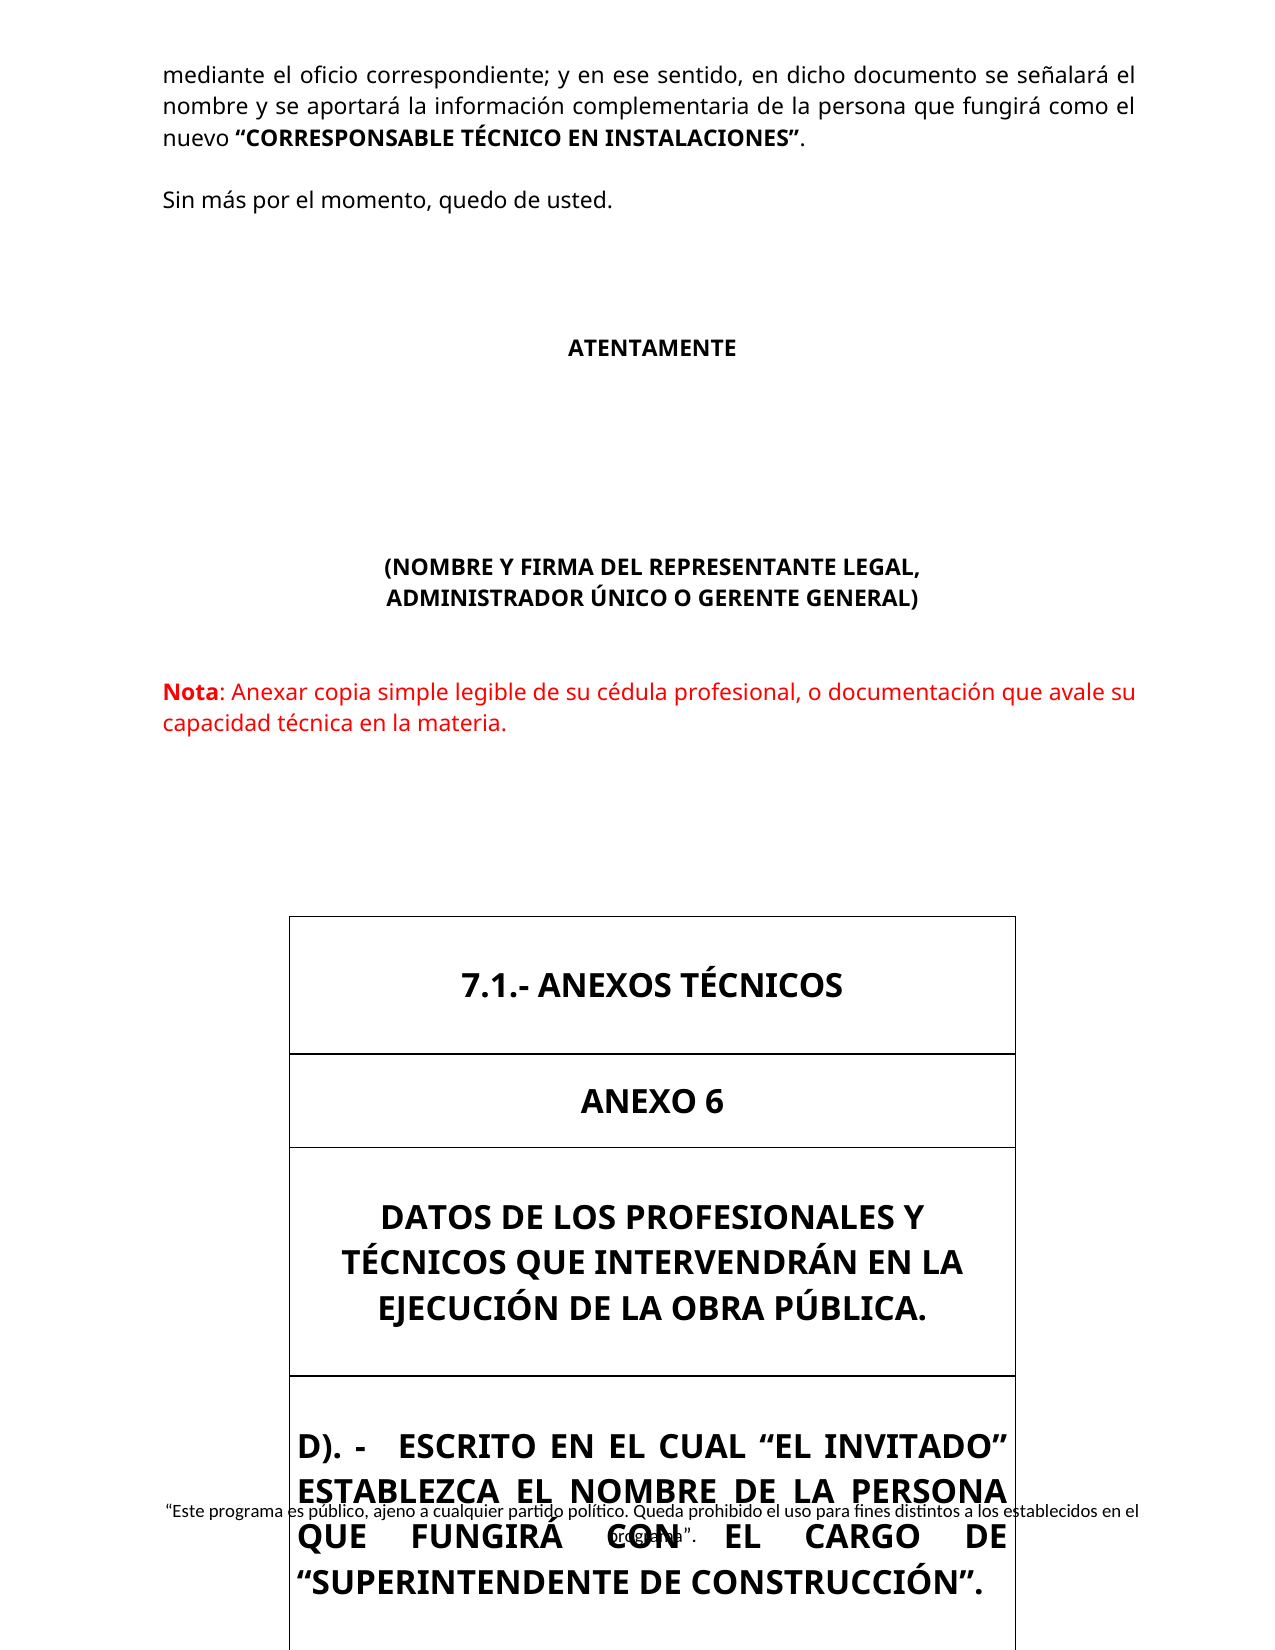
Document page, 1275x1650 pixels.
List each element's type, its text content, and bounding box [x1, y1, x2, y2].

text (NOMBRE Y FIRMA DEL REPRESENTANTE LEGAL, [148, 551, 1157, 582]
table_header 7.1.- ANEXOS TÉCNICOS [290, 917, 1015, 1053]
text ATENTAMENTE [148, 332, 1157, 363]
text Nota: Anexar copia simple legible de su cédula profesional, o documentación que avale su capacidad técnica en la materia. [162, 676, 1137, 738]
text Sin más por el momento, quedo de usted. [162, 184, 1137, 215]
table_cell DATOS DE LOS PROFESIONALES Y TÉCNICOS QUE INTERVENDRÁN EN LA EJECUCIÓN DE LA OBRA PÚBLICA. [290, 1148, 1015, 1375]
table_cell D). - ESCRITO EN EL CUAL “EL INVITADO” ESTABLEZCA EL NOMBRE DE LA PERSONA QUE FUNGIRÁ CON EL CARGO DE “SUPERINTENDENTE DE CONSTRUCCIÓN”. [290, 1377, 1015, 1649]
table_cell ANEXO 6 [290, 1055, 1015, 1147]
text ADMINISTRADOR ÚNICO O GERENTE GENERAL) [148, 582, 1157, 613]
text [162, 59, 1137, 153]
